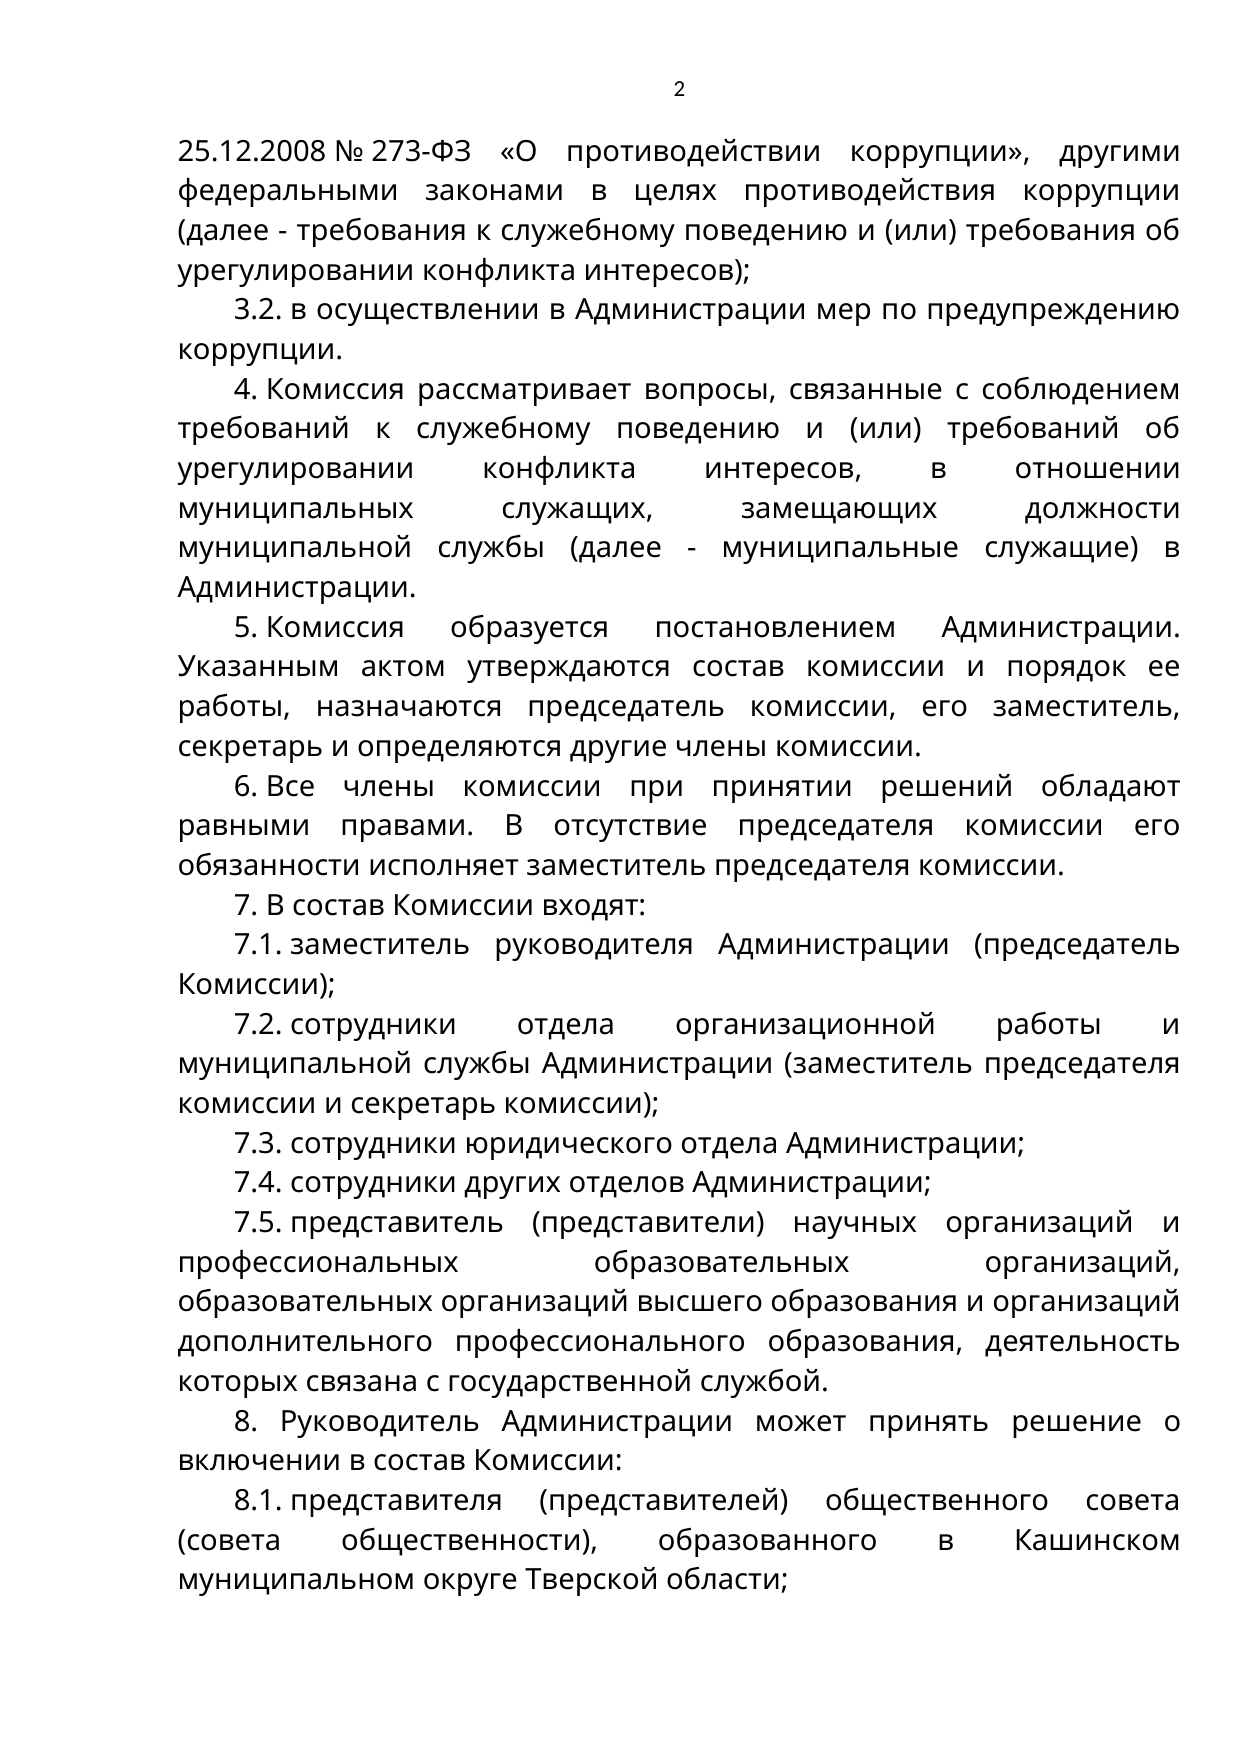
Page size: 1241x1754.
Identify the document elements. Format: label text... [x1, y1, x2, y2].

text 7.2. сотрудники отдела организационной работы и муниципальной службы Администрации (заместитель председателя комиссии и секретарь комиссии); [177, 1003, 1181, 1122]
text 7.1. заместитель руководителя Администрации (председатель Комиссии); [177, 923, 1181, 1003]
text 4. Комиссия рассматривает вопросы, связанные с соблюдением требований к служебному поведению и (или) требований об урегулировании конфликта интересов, в отношении муниципальных служащих, замещающих должности муниципальной службы (далее - муниципальные служащие) в Администрации. [177, 368, 1181, 606]
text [177, 130, 1181, 288]
text 7.3. сотрудники юридического отдела Администрации; [177, 1122, 1181, 1162]
text 7.5. представитель (представители) научных организаций и профессиональных образовательных организаций, образовательных организаций высшего образования и организаций дополнительного профессионального образования, деятельность которых связана с государственной службой. [177, 1201, 1181, 1400]
text 6. Все члены комиссии при принятии решений обладают равными правами. В отсутствие председателя комиссии его обязанности исполняет заместитель председателя комиссии. [177, 765, 1181, 884]
text 5. Комиссия образуется постановлением Администрации. Указанным актом утверждаются состав комиссии и порядок ее работы, назначаются председатель комиссии, его заместитель, секретарь и определяются другие члены комиссии. [177, 606, 1181, 765]
text 8. Руководитель Администрации может принять решение о включении в состав Комиссии: [177, 1400, 1181, 1479]
text 3.2. в осуществлении в Администрации мер по предупреждению коррупции. [177, 288, 1181, 368]
text 7. В состав Комиссии входят: [177, 884, 1181, 923]
text 8.1. представителя (представителей) общественного совета (совета общественности), образованного в Кашинском муниципальном округе Тверской области; [177, 1479, 1181, 1598]
text 7.4. сотрудники других отделов Администрации; [177, 1162, 1181, 1201]
